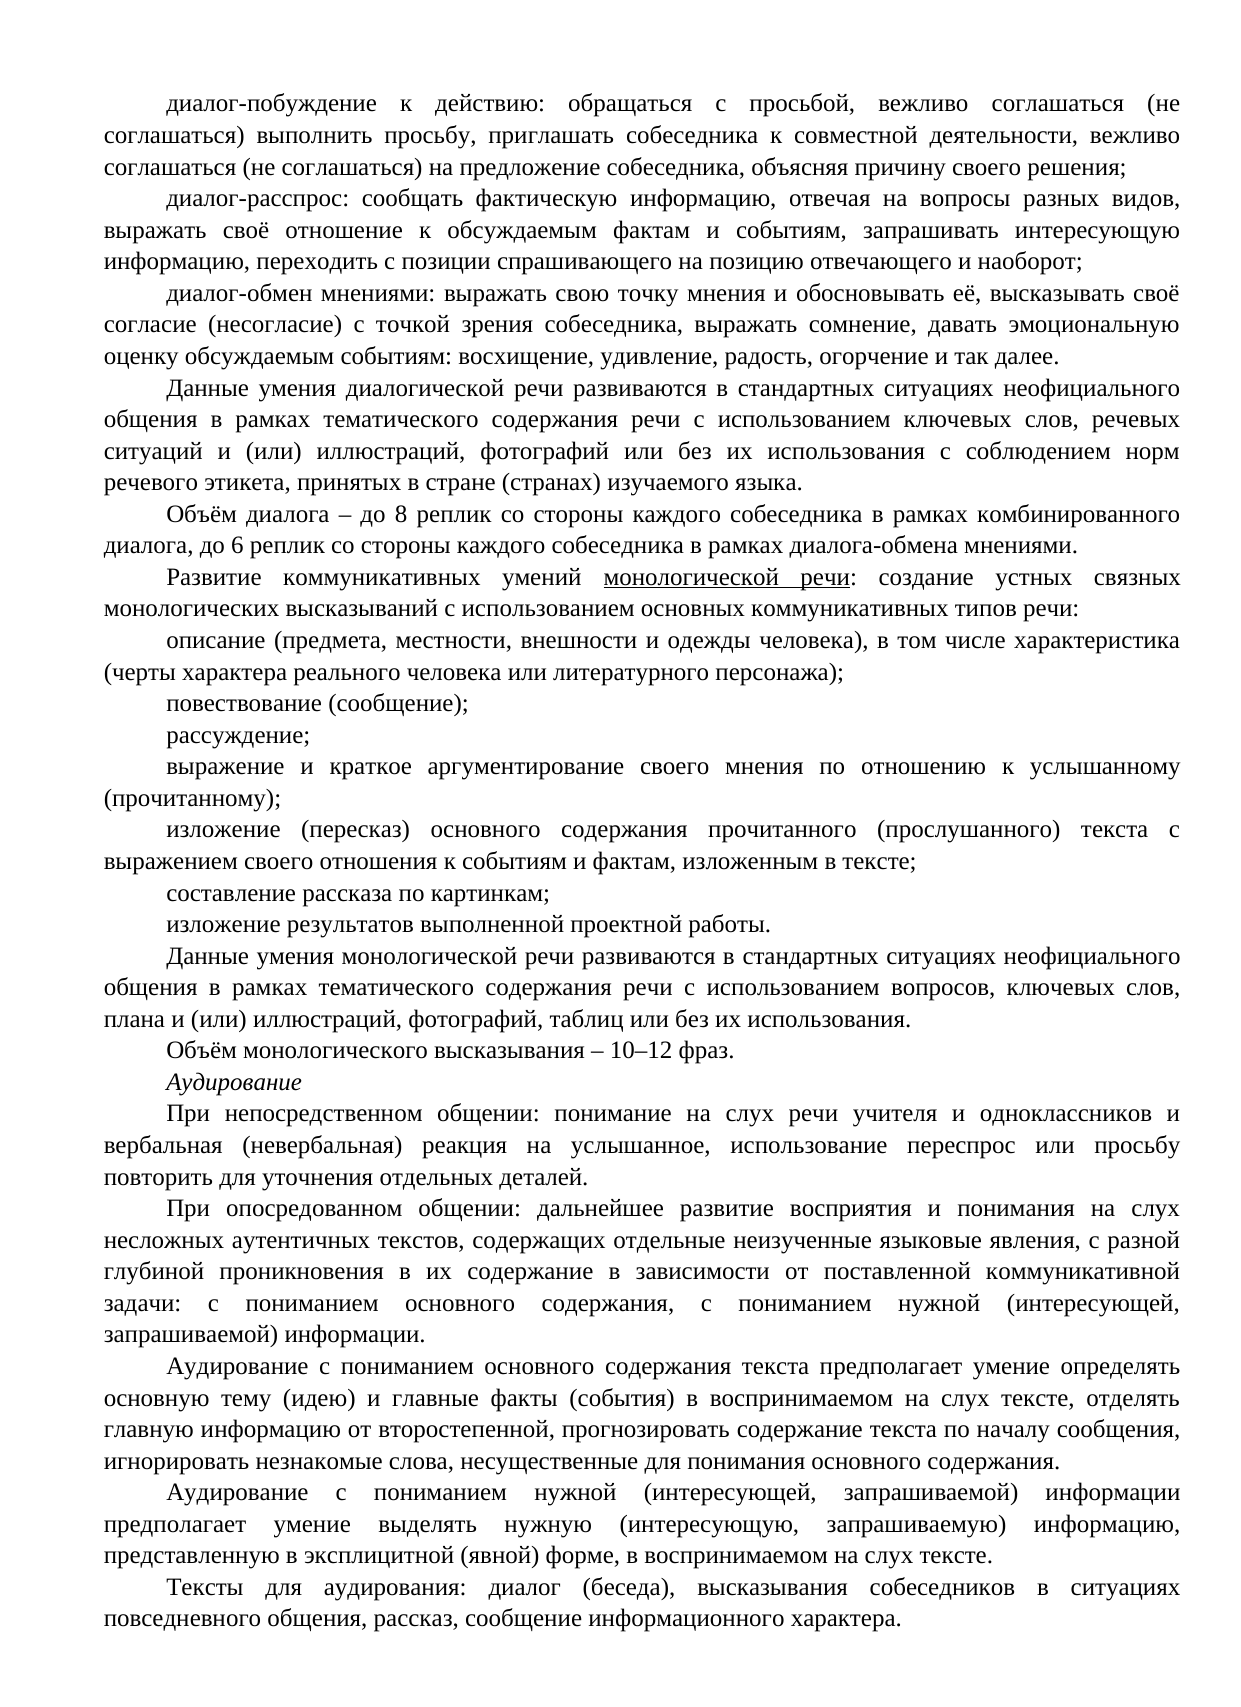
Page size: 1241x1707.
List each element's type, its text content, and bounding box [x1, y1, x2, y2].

text Данные умения монологической речи развиваются в стандартных ситуациях неофициального общения в рамках тематического содержания речи с использованием вопросов, ключевых слов, плана и (или) иллюстраций, фотографий, таблиц или без их использования. [103, 941, 1181, 1033]
text Данные умения диалогической речи развиваются в стандартных ситуациях неофициального общения в рамках тематического содержания речи с использованием ключевых слов, речевых ситуаций и (или) иллюстраций, фотографий или без их использования с соблюдением норм речевого этикета, принятых в стране (странах) изучаемого языка. [103, 373, 1181, 496]
text выражение и краткое аргументирование своего мнения по отношению к услышанному (прочитанному); [103, 751, 1181, 812]
text Аудирование с пониманием основного содержания текста предполагает умение определять основную тему (идею) и главные факты (события) в воспринимаемом на слух тексте, отделять главную информацию от второстепенной, прогнозировать содержание текста по началу сообщения, игнорировать незнакомые слова, несущественные для понимания основного содержания. [103, 1351, 1181, 1474]
text диалог-расспрос: сообщать фактическую информацию, отвечая на вопросы разных видов, выражать своё отношение к обсуждаемым фактам и событиям, запрашивать интересующую информацию, переходить с позиции спрашивающего на позицию отвечающего и наоборот; [103, 183, 1181, 275]
text Объём диалога – до 8 реплик со стороны каждого собеседника в рамках комбинированного диалога, до 6 реплик со стороны каждого собеседника в рамках диалога-обмена мнениями. [103, 499, 1181, 559]
text При непосредственном общении: понимание на слух речи учителя и одноклассников и вербальная (невербальная) реакция на услышанное, использование переспрос или просьбу повторить для уточнения отдельных деталей. [103, 1098, 1181, 1190]
text составление рассказа по картинкам; [103, 878, 1181, 906]
text Развитие коммуникативных умений монологической речи: создание устных связных монологических высказываний с использованием основных коммуникативных типов речи: [103, 562, 1181, 622]
text Объём монологического высказывания – 10–12 фраз. [103, 1035, 1181, 1064]
text изложение (пересказ) основного содержания прочитанного (прослушанного) текста с выражением своего отношения к событиям и фактам, изложенным в тексте; [103, 814, 1181, 875]
text диалог-обмен мнениями: выражать свою точку мнения и обосновывать её, высказывать своё согласие (несогласие) с точкой зрения собеседника, выражать сомнение, давать эмоциональную оценку обсуждаемым событиям: восхищение, удивление, радость, огорчение и так далее. [103, 278, 1181, 370]
text Аудирование [103, 1067, 1181, 1096]
text Тексты для аудирования: диалог (беседа), высказывания собеседников в ситуациях повседневного общения, рассказ, сообщение информационного характера. [103, 1572, 1181, 1632]
text диалог-побуждение к действию: обращаться с просьбой, вежливо соглашаться (не соглашаться) выполнить просьбу, приглашать собеседника к совместной деятельности, вежливо соглашаться (не соглашаться) на предложение собеседника, объясняя причину своего решения; [103, 88, 1181, 180]
text рассуждение; [103, 720, 1181, 748]
text При опосредованном общении: дальнейшее развитие восприятия и понимания на слух несложных аутентичных текстов, содержащих отдельные неизученные языковые явления, с разной глубиной проникновения в их содержание в зависимости от поставленной коммуникативной задачи: с пониманием основного содержания, с пониманием нужной (интересующей, запрашиваемой) информации. [103, 1193, 1181, 1348]
text описание (предмета, местности, внешности и одежды человека), в том числе характеристика (черты характера реального человека или литературного персонажа); [103, 625, 1181, 685]
text повествование (сообщение); [103, 688, 1181, 717]
text Аудирование с пониманием нужной (интересующей, запрашиваемой) информации предполагает умение выделять нужную (интересующую, запрашиваемую) информацию, представленную в эксплицитной (явной) форме, в воспринимаемом на слух тексте. [103, 1477, 1181, 1569]
text изложение результатов выполненной проектной работы. [103, 909, 1181, 938]
